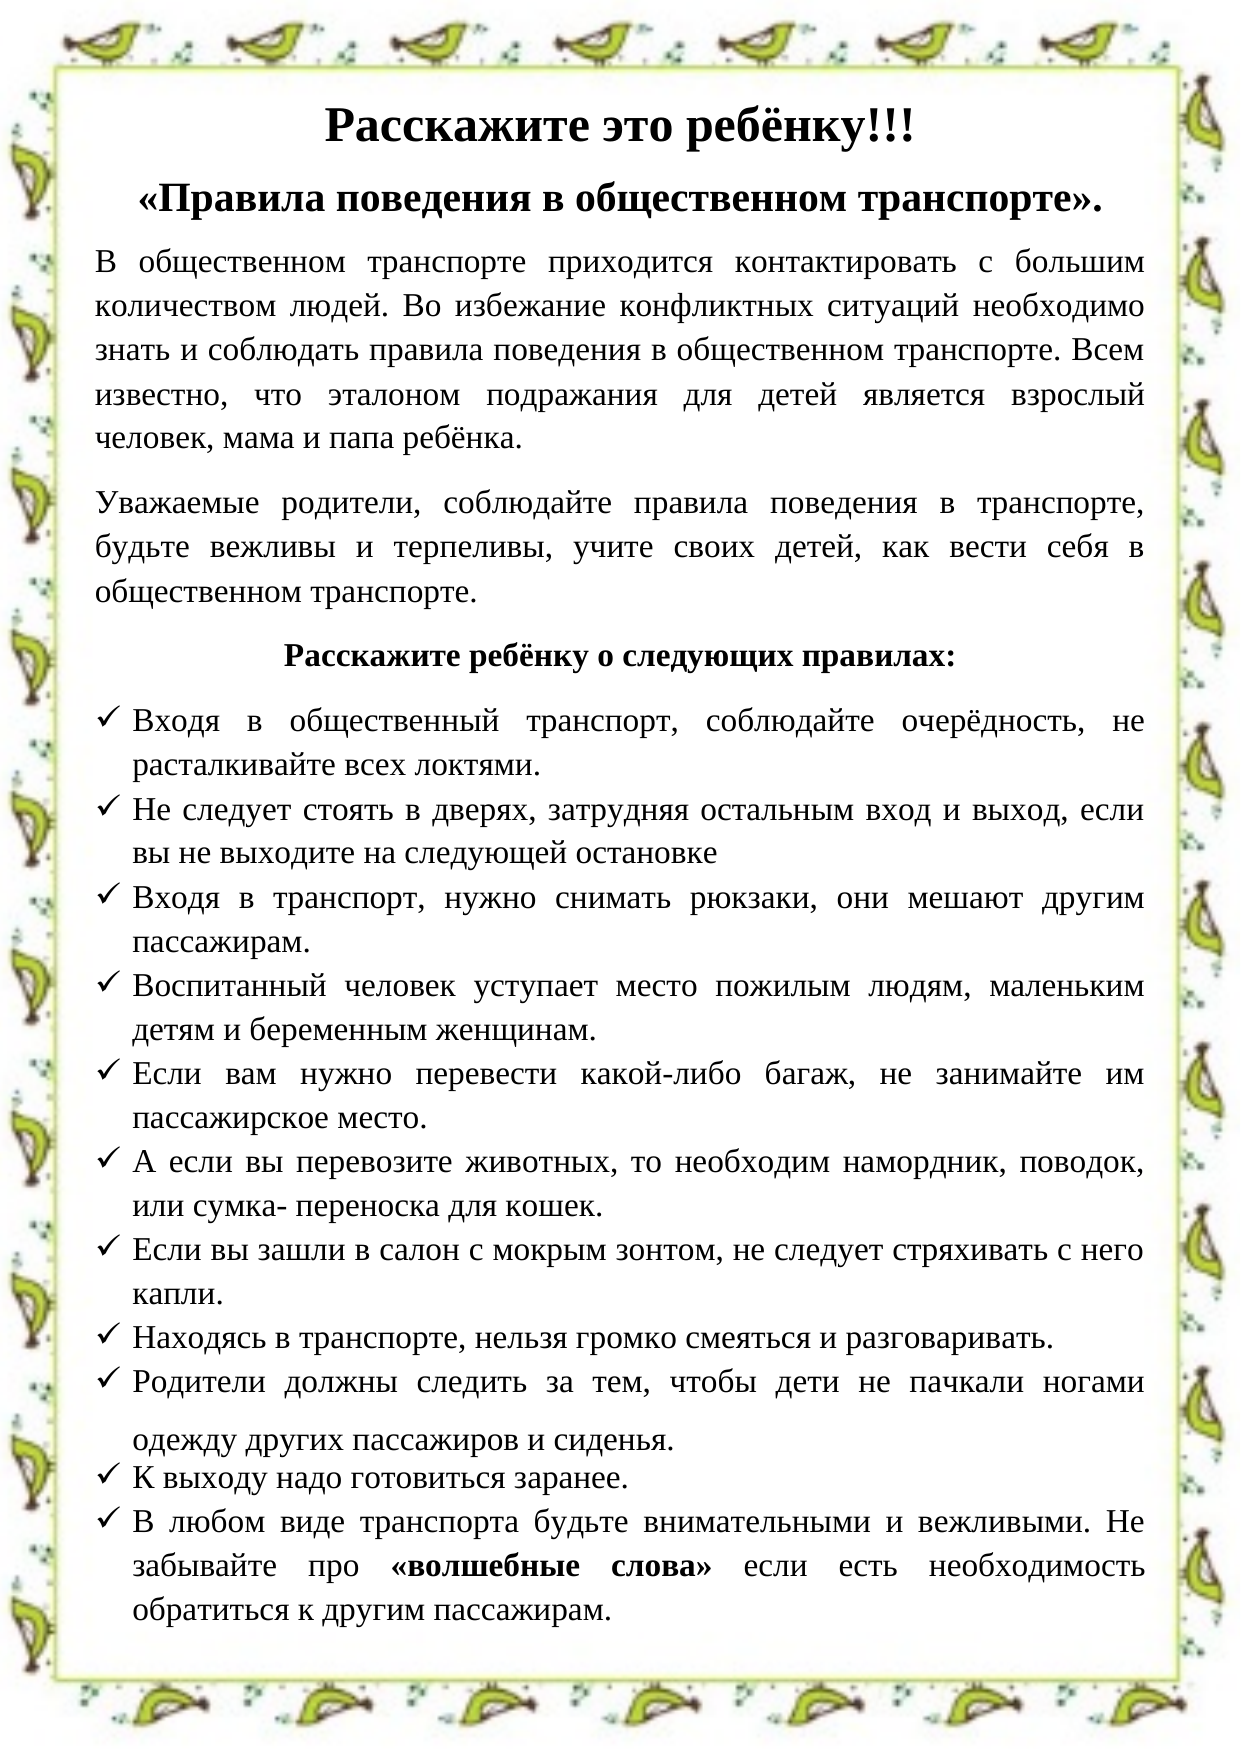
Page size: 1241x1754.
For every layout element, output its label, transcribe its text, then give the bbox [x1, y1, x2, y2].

list Находясь в транспорте, нельзя громко смеяться и разговаривать. [94, 1317, 1146, 1356]
list В любом виде транспорта будьте внимательными и вежливыми. Не забывайте про «волшебные слова» если есть необходимость обратиться к другим пассажирам. [94, 1501, 1146, 1628]
picture [0, 0, 1241, 1754]
list Входя в общественный транспорт, соблюдайте очерёдность, не расталкивайте всех локтями. [94, 701, 1146, 783]
text Расскажите ребёнку о следующих правилах: [94, 636, 1146, 674]
list Воспитанный человек уступает место пожилым людям, маленьким детям и беременным женщинам. [94, 965, 1146, 1047]
text Расскажите это ребёнку!!! [94, 94, 1146, 152]
list Родители должны следить за тем, чтобы дети не пачкали ногами одежду других пассажиров и сиденья. [94, 1362, 1146, 1457]
list Если вы зашли в салон с мокрым зонтом, не следует стряхивать с него капли. [94, 1229, 1146, 1312]
text Уважаемые родители, соблюдайте правила поведения в транспорте, будьте вежливы и терпеливы, учите своих детей, как вести себя в общественном транспорте. [94, 483, 1146, 609]
list Если вам нужно перевести какой-либо багаж, не занимайте им пассажирское место. [94, 1053, 1146, 1136]
list Не следует стоять в дверях, затрудняя остальным вход и выход, если вы не выходите на следующей остановке [94, 789, 1146, 871]
list К выходу надо готовиться заранее. [94, 1457, 1146, 1496]
list А если вы перевозите животных, то необходим намордник, поводок, или сумка- переноска для кошек. [94, 1141, 1146, 1224]
list Входя в транспорт, нужно снимать рюкзаки, они мешают другим пассажирам. [94, 877, 1146, 959]
text «Правила поведения в общественном транспорте». [94, 173, 1146, 221]
text В общественном транспорте приходится контактировать с большим количеством людей. Во избежание конфликтных ситуаций необходимо знать и соблюдать правила поведения в общественном транспорте. Всем известно, что эталоном подражания для детей является взрослый человек, мама и папа ребёнка. [94, 242, 1146, 456]
